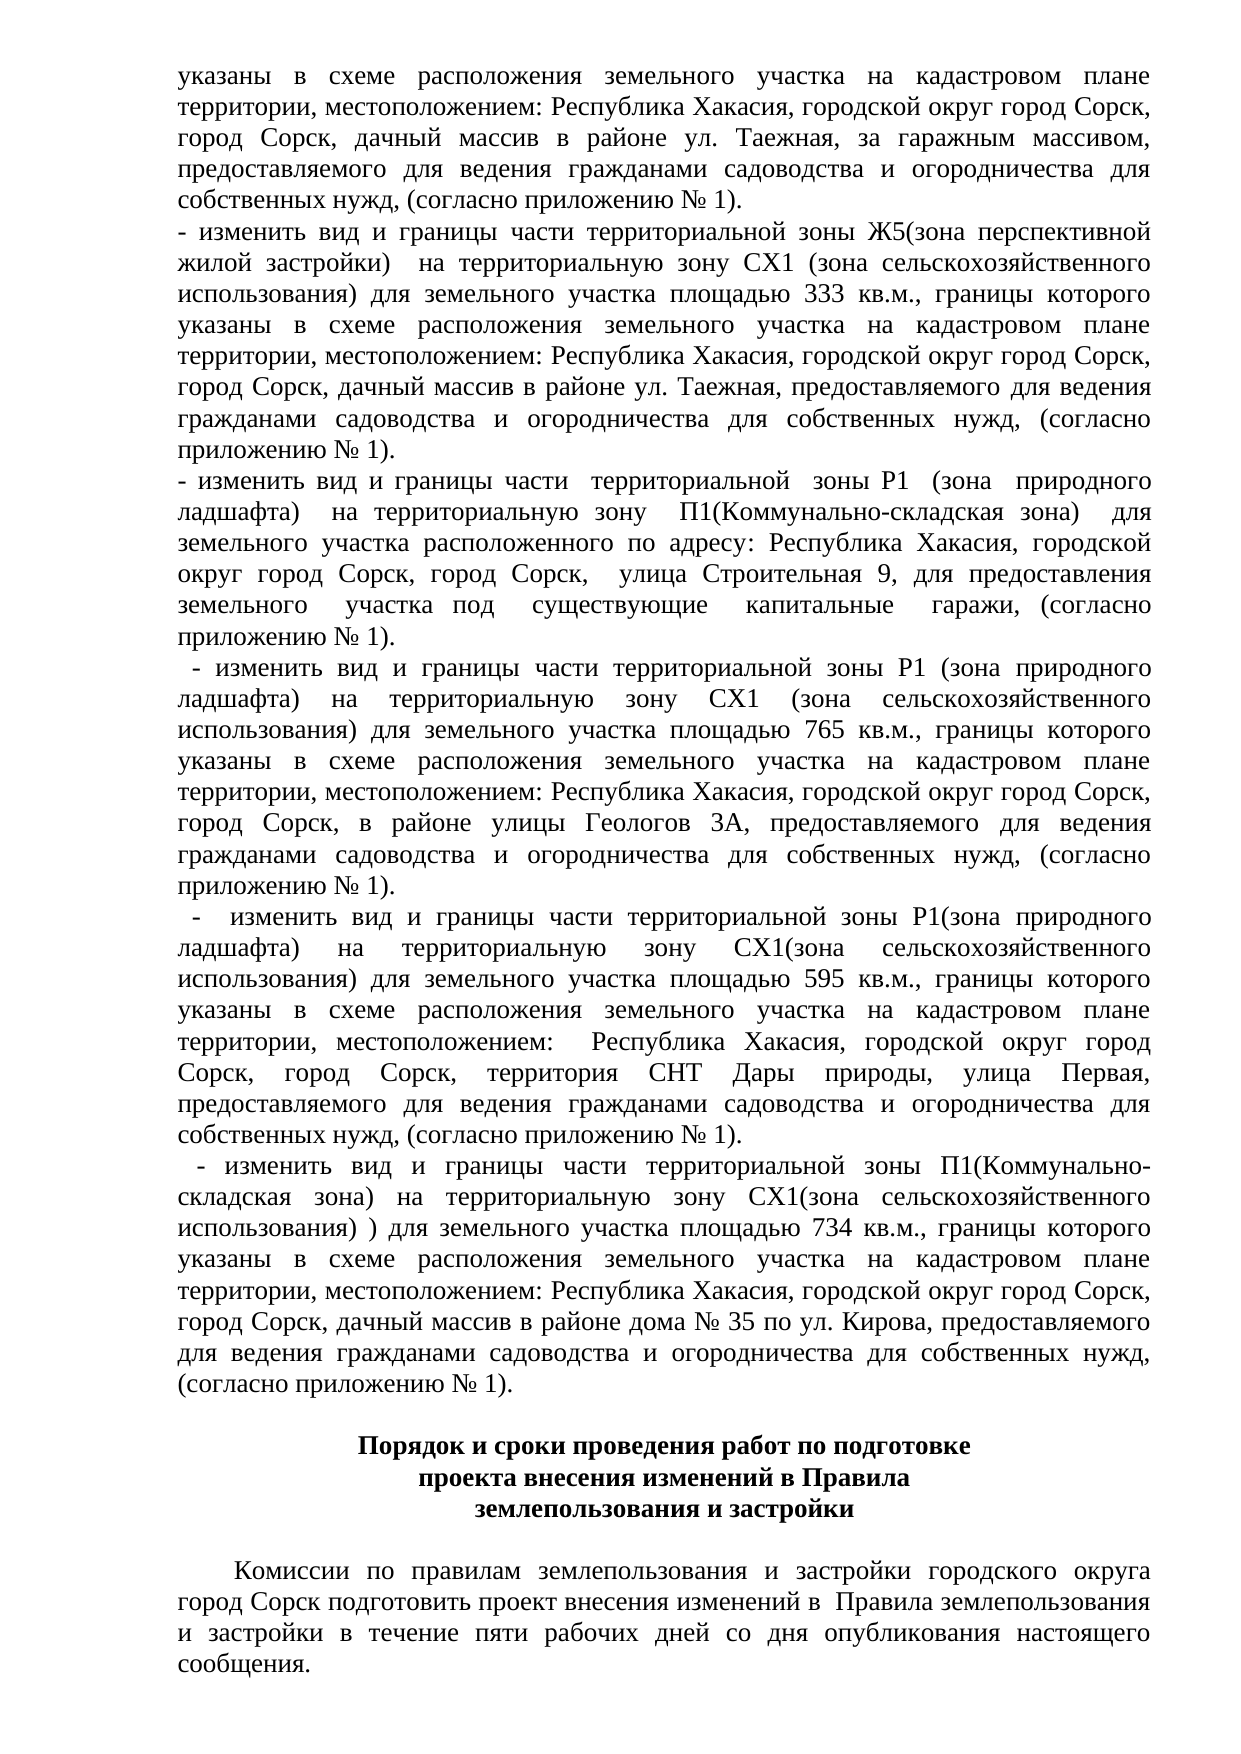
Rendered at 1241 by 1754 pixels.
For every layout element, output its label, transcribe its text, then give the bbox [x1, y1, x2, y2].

text - изменить вид и границы части территориальной зоны Р1 (зона природного ладшафта) на территориальную зону СХ1 (зона сельскохозяйственного использования) для земельного участка площадью 765 кв.м., границы которого указаны в схеме расположения земельного участка на кадастровом плане территории, местоположением: Республика Хакасия, городской округ город Сорск, город Сорск, в районе улицы Геологов 3А, предоставляемого для ведения гражданами садоводства и огородничества для собственных нужд, (согласно приложению № 1). [177, 651, 1152, 900]
text - изменить вид и границы части территориальной зоны П1(Коммунально-складская зона) на территориальную зону СХ1(зона сельскохозяйственного использования) ) для земельного участка площадью 734 кв.м., границы которого указаны в схеме расположения земельного участка на кадастровом плане территории, местоположением: Республика Хакасия, городской округ город Сорск, город Сорск, дачный массив в районе дома № 35 по ул. Кирова, предоставляемого для ведения гражданами садоводства и огородничества для собственных нужд, (согласно приложению № 1). [177, 1149, 1152, 1398]
text - изменить вид и границы части территориальной зоны Р1 (зона природного ладшафта) на территориальную зону П1(Коммунально-складская зона) для земельного участка расположенного по адресу: Республика Хакасия, городской округ город Сорск, город Сорск, улица Строительная 9, для предоставления земельного участка под существующие капитальные гаражи, (согласно приложению № 1). [177, 464, 1152, 651]
title землепользования и застройки [177, 1492, 1152, 1523]
title Порядок и сроки проведения работ по подготовке [177, 1429, 1152, 1461]
text Комиссии по правилам землепользования и застройки городского округа город Сорск подготовить проект внесения изменений в Правила землепользования и застройки в течение пяти рабочих дней со дня опубликования настоящего сообщения. [177, 1554, 1152, 1679]
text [177, 59, 1152, 215]
text - изменить вид и границы части территориальной зоны Ж5(зона перспективной жилой застройки) на территориальную зону СХ1 (зона сельскохозяйственного использования) для земельного участка площадью 333 кв.м., границы которого указаны в схеме расположения земельного участка на кадастровом плане территории, местоположением: Республика Хакасия, городской округ город Сорск, город Сорск, дачный массив в районе ул. Таежная, предоставляемого для ведения гражданами садоводства и огородничества для собственных нужд, (согласно приложению № 1). [177, 215, 1152, 464]
title проекта внесения изменений в Правила [177, 1461, 1152, 1492]
text - изменить вид и границы части территориальной зоны Р1(зона природного ладшафта) на территориальную зону СХ1(зона сельскохозяйственного использования) для земельного участка площадью 595 кв.м., границы которого указаны в схеме расположения земельного участка на кадастровом плане территории, местоположением: Республика Хакасия, городской округ город Сорск, город Сорск, территория СНТ Дары природы, улица Первая, предоставляемого для ведения гражданами садоводства и огородничества для собственных нужд, (согласно приложению № 1). [177, 900, 1152, 1149]
